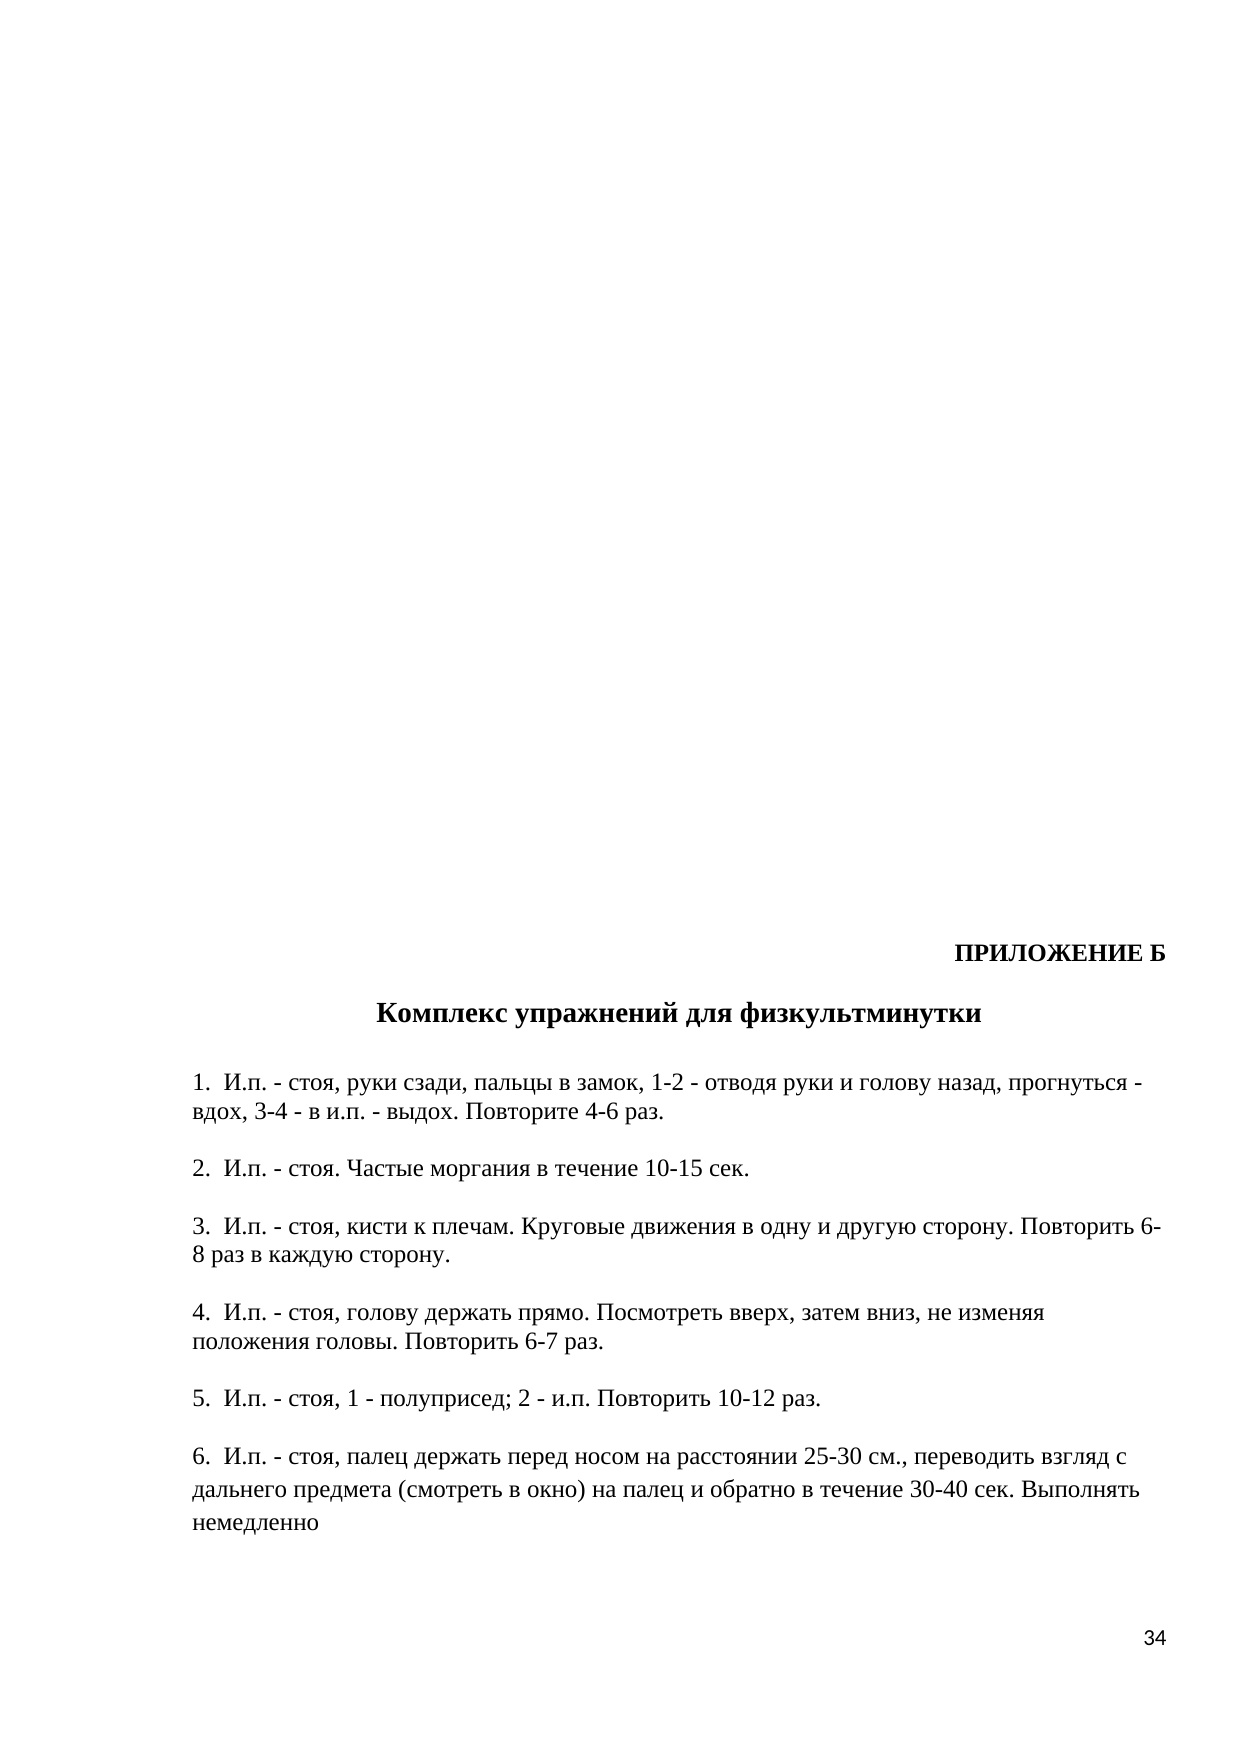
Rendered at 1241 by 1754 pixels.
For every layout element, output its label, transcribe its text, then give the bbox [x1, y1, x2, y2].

text 5. И.п. - стоя, 1 - полуприсед; 2 - и.п. Повторить 10-12 раз. [192, 1383, 1166, 1412]
text 2. И.п. - стоя. Частые моргания в течение 10-15 сек. [192, 1153, 1166, 1182]
text 1. И.п. - стоя, руки сзади, пальцы в замок, 1-2 - отводя руки и голову назад, прогнуться - вдох, 3-4 - в и.п. - выдох. Повторите 4-6 раз. [192, 1067, 1166, 1124]
text 4. И.п. - стоя, голову держать прямо. Посмотреть вверх, затем вниз, не изменяя положения головы. Повторить 6-7 раз. [192, 1297, 1166, 1354]
text 6. И.п. - стоя, палец держать перед носом на расстоянии 25-., переводить взгляд с дальнего предмета (смотреть в окно) на палец и обратно в течение 30-40 сек. Выполнять немедленно [192, 1441, 1166, 1536]
text Комплекс упражнений для физкультминутки [192, 995, 1166, 1029]
text 3. И.п. - стоя, кисти к плечам. Круговые движения в одну и другую сторону. Повторить 6-8 раз в каждую сторону. [192, 1211, 1166, 1268]
text ПРИЛОЖЕНИЕ Б [192, 938, 1166, 967]
